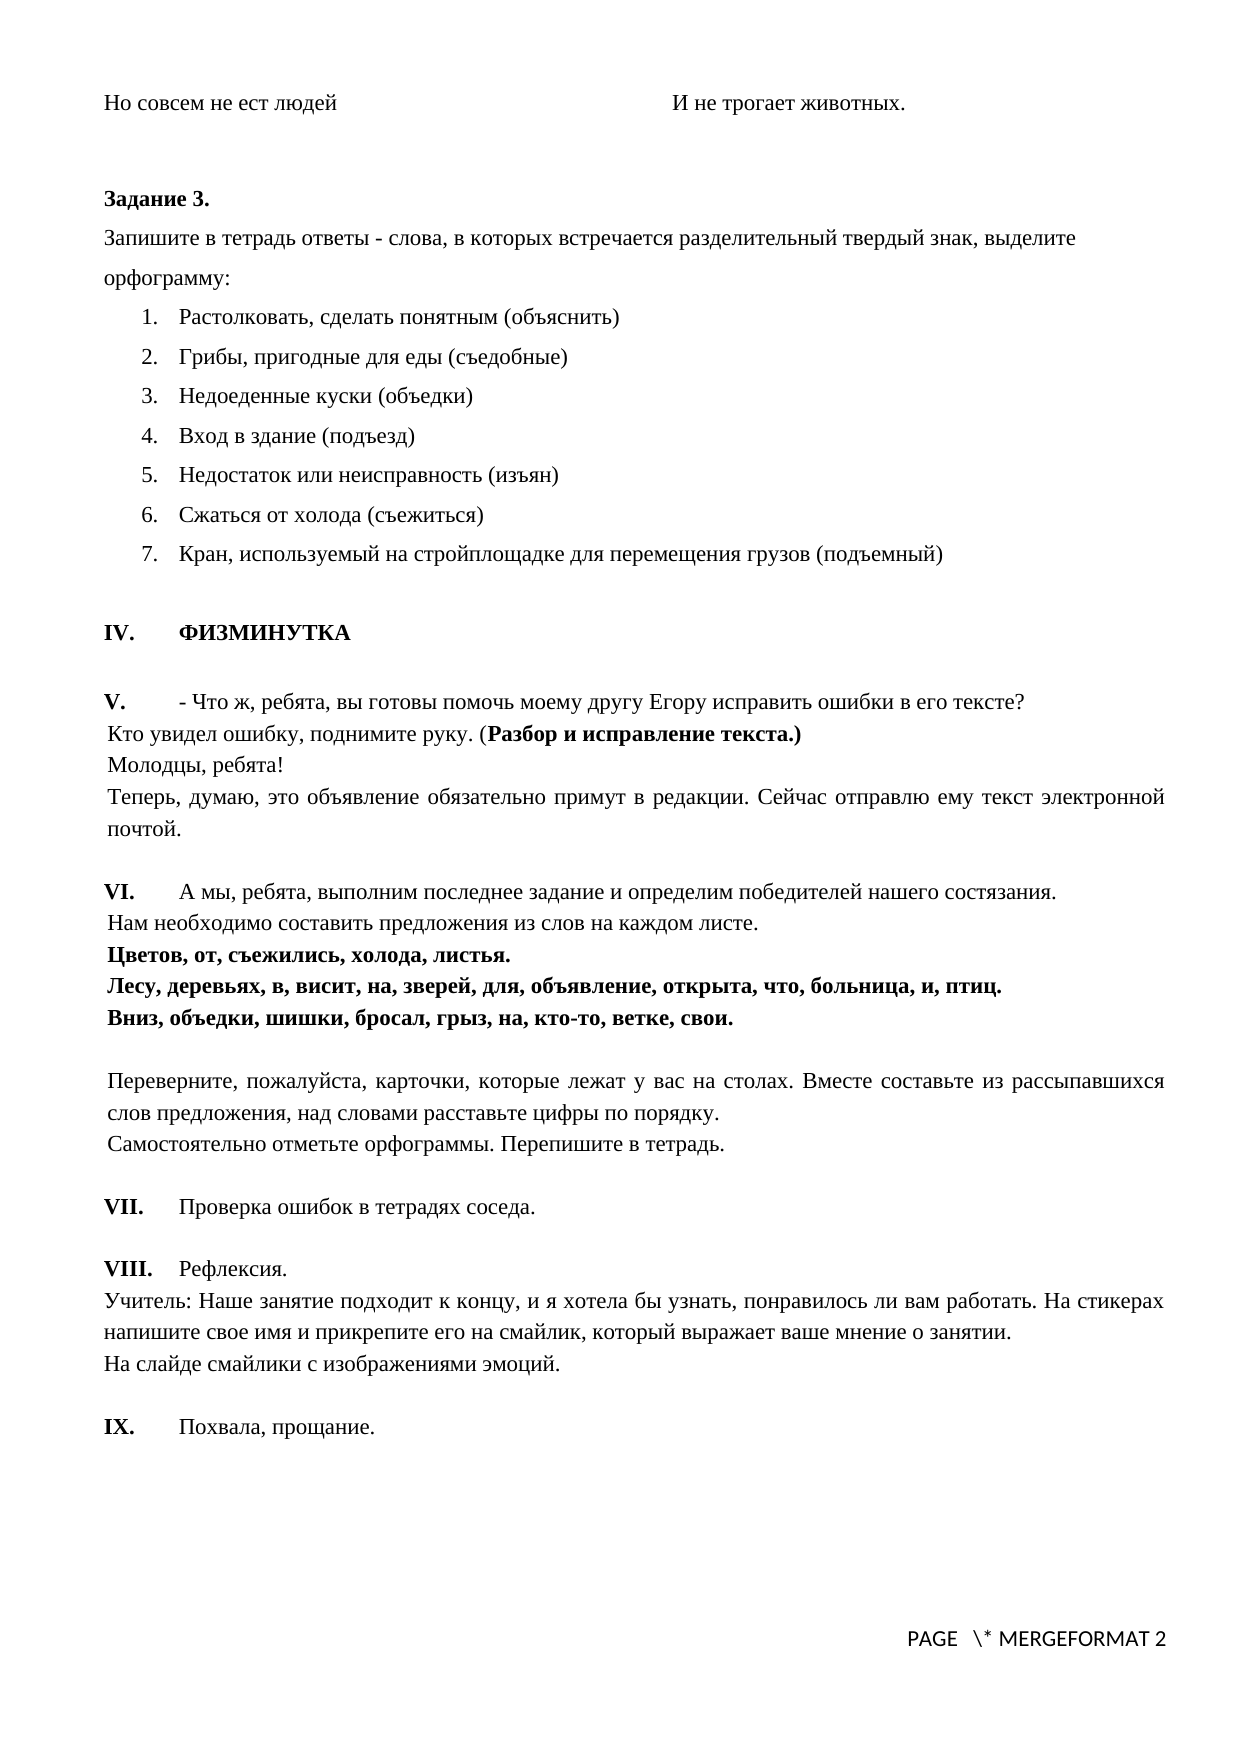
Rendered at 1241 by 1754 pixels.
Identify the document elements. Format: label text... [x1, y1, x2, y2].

list Сжаться от холода (съежиться) [141, 501, 1167, 527]
list Грибы, пригодные для еды (съедобные) [141, 343, 1167, 369]
text Молодцы, ребята! [107, 751, 1167, 778]
text На слайде смайлики с изображениями эмоций. [103, 1350, 1167, 1376]
text Цветов, от, съежились, холода, листья. [107, 941, 1167, 967]
list Похвала, прощание. [103, 1413, 1167, 1439]
text Нам необходимо составить предложения из слов на каждом листе. [107, 909, 1167, 936]
text Переверните, пожалуйста, карточки, которые лежат у вас на столах. Вместе составьте из рассыпавшихся слов предложения, над словами расставьте цифры по порядку. [107, 1067, 1167, 1125]
text Кто увидел ошибку, поднимите руку. (Разбор и исправление текста.) [107, 720, 1167, 746]
list Рефлексия. [103, 1255, 1167, 1281]
text Лесу, деревьях, в, висит, на, зверей, для, объявление, открыта, что, больница, и, птиц. [107, 972, 1167, 999]
list ФИЗМИНУТКА [103, 619, 1167, 646]
list Кран, используемый на стройплощадке для перемещения грузов (подъемный) [141, 540, 1167, 567]
text Теперь, думаю, это объявление обязательно примут в редакции. Сейчас отправлю ему текст электронной почтой. [107, 783, 1167, 841]
list Растолковать, сделать понятным (объяснить) [141, 303, 1167, 330]
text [672, 89, 1167, 115]
list А мы, ребята, выполним последнее задание и определим победителей нашего состязания. [103, 878, 1167, 904]
list Проверка ошибок в тетрадях соседа. [103, 1193, 1167, 1220]
list Недостаток или неисправность (изъян) [141, 461, 1167, 488]
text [103, 89, 598, 115]
text Задание 3. [103, 185, 1167, 211]
text Вниз, объедки, шишки, бросал, грыз, на, кто-то, ветке, свои. [107, 1004, 1167, 1030]
text Запишите в тетрадь ответы - слова, в которых встречается разделительный твердый знак, выделите орфограмму: [103, 224, 1167, 290]
list Недоеденные куски (объедки) [141, 382, 1167, 409]
list Вход в здание (подъезд) [141, 422, 1167, 448]
list - Что ж, ребята, вы готовы помочь моему другу Егору исправить ошибки в его тексте? [103, 688, 1167, 715]
text Самостоятельно отметьте орфограммы. Перепишите в тетрадь. [107, 1130, 1167, 1157]
text Учитель: Наше занятие подходит к концу, и я хотела бы узнать, понравилось ли вам работать. На стикерах напишите свое имя и прикрепите его на смайлик, который выражает ваше мнение о занятии. [103, 1287, 1167, 1344]
